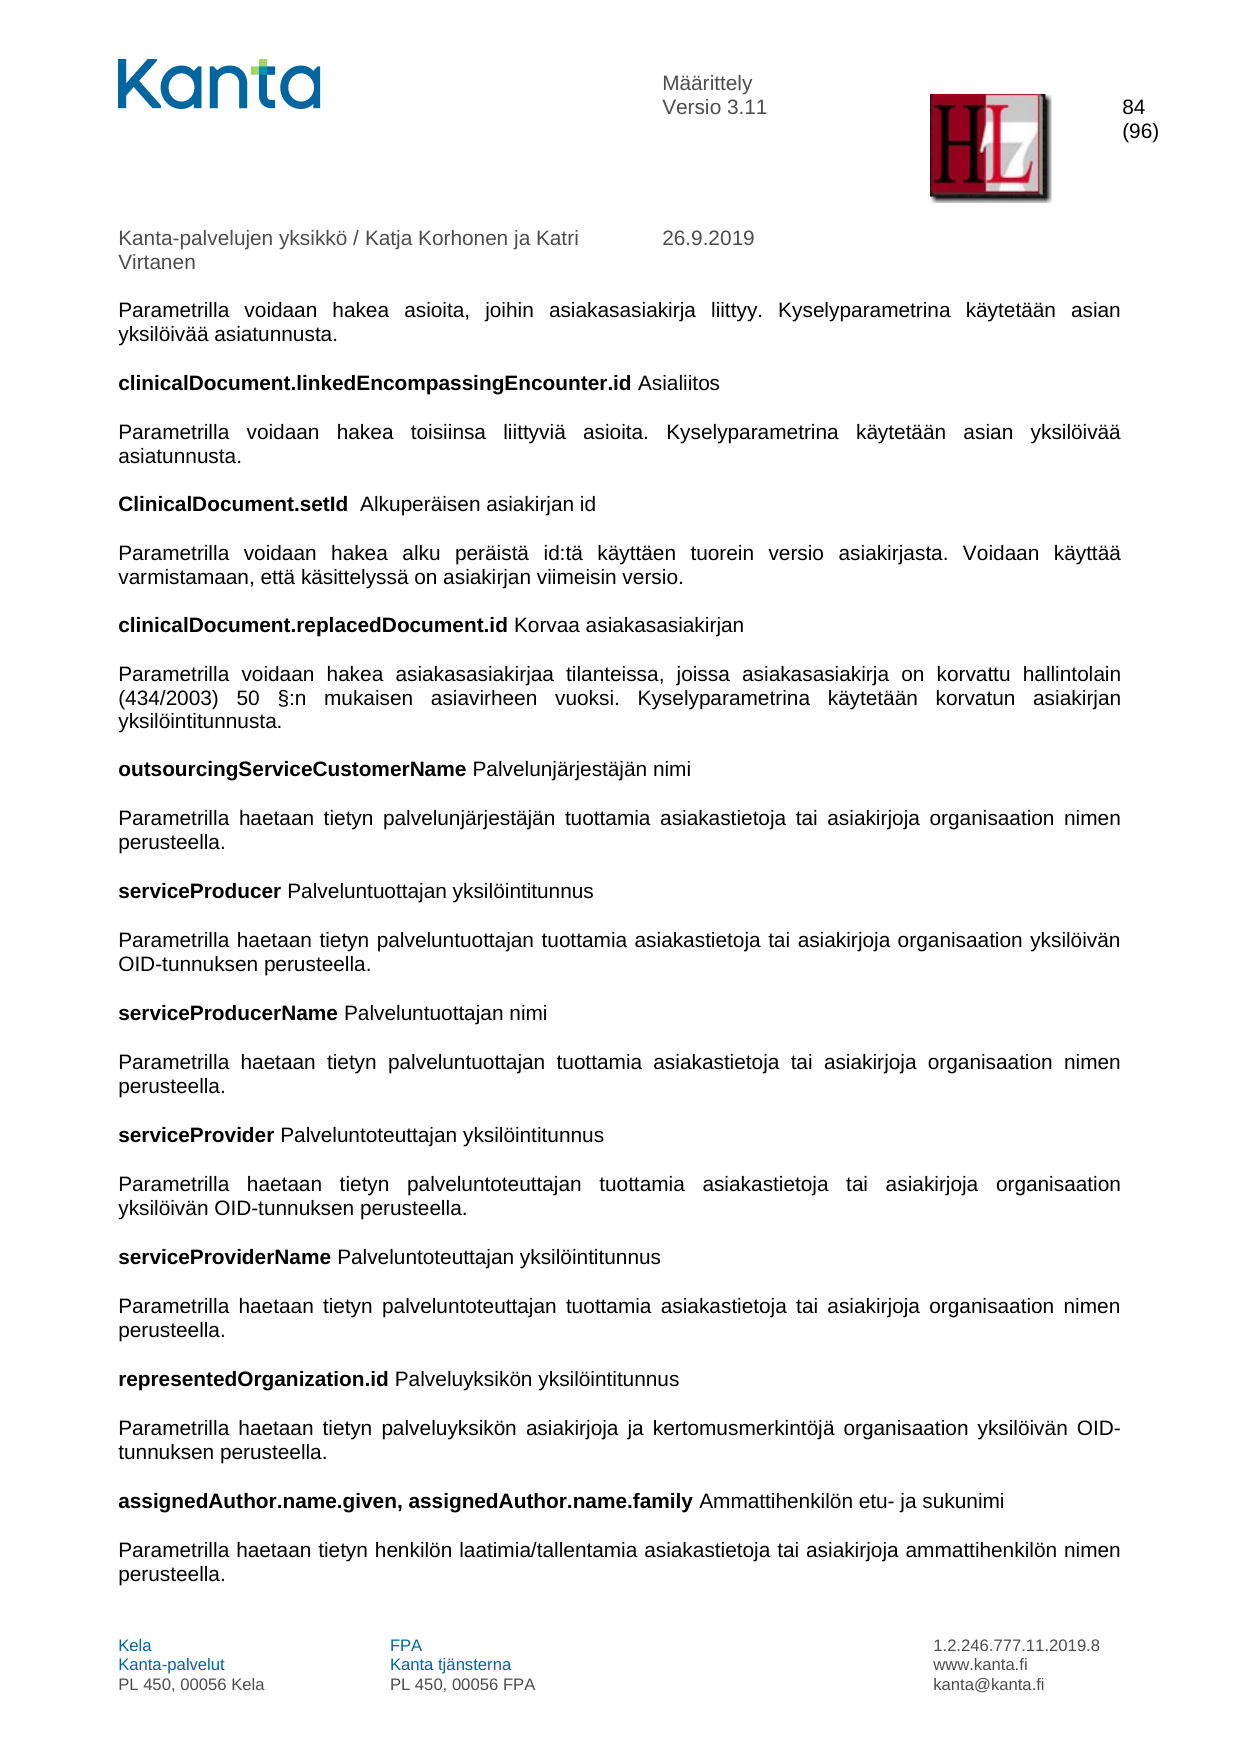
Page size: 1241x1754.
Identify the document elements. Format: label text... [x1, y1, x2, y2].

picture [118, 59, 321, 109]
text Parametrilla haetaan tietyn palvelunjärjestäjän tuottamia asiakastietoja tai asiakirjoja organisaation nimen perusteella. [118, 806, 1122, 854]
text Parametrilla voidaan hakea asiakasasiakirjaa tilanteissa, joissa asiakasasiakirja on korvattu hallintolain (434/2003) 50 §:n mukaisen asiavirheen vuoksi. Kyselyparametrina käytetään korvatun asiakirjan yksilöintitunnusta. [118, 661, 1122, 733]
text representedOrganization.id Palveluyksikön yksilöintitunnus [118, 1367, 1122, 1391]
text serviceProducerName Palveluntuottajan nimi [118, 1001, 1122, 1025]
text outsourcingServiceCustomerName Palvelunjärjestäjän nimi [118, 757, 1122, 781]
text serviceProducer Palveluntuottajan yksilöintitunnus [118, 879, 1122, 903]
text Parametrilla haetaan tietyn palveluntuottajan tuottamia asiakastietoja tai asiakirjoja organisaation nimen perusteella. [118, 1050, 1122, 1098]
text Parametrilla voidaan hakea toisiinsa liittyviä asioita. Kyselyparametrina käytetään asian yksilöivää asiatunnusta. [118, 420, 1122, 468]
text Parametrilla haetaan tietyn palveluntoteuttajan tuottamia asiakastietoja tai asiakirjoja organisaation nimen perusteella. [118, 1294, 1122, 1342]
text clinicalDocument.replacedDocument.id Korvaa asiakasasiakirjan [118, 612, 1122, 636]
text Parametrilla voidaan hakea alku peräistä id:tä käyttäen tuorein versio asiakirjasta. Voidaan käyttää varmistamaan, että käsittelyssä on asiakirjan viimeisin versio. [118, 541, 1122, 588]
text Parametrilla haetaan tietyn henkilön laatimia/tallentamia asiakastietoja tai asiakirjoja ammattihenkilön nimen perusteella. [118, 1537, 1122, 1585]
picture [930, 94, 1053, 203]
text assignedAuthor.name.given, assignedAuthor.name.family Ammattihenkilön etu- ja sukunimi [118, 1488, 1122, 1512]
text Parametrilla haetaan tietyn palveluyksikön asiakirjoja ja kertomusmerkintöjä organisaation yksilöivän OID-tunnuksen perusteella. [118, 1416, 1122, 1463]
text ClinicalDocument.setId Alkuperäisen asiakirjan id [118, 492, 1122, 516]
text serviceProviderName Palveluntoteuttajan yksilöintitunnus [118, 1245, 1122, 1269]
text Parametrilla haetaan tietyn palveluntoteuttajan tuottamia asiakastietoja tai asiakirjoja organisaation yksilöivän OID-tunnuksen perusteella. [118, 1172, 1122, 1220]
text clinicalDocument.linkedEncompassingEncounter.id Asialiitos [118, 371, 1122, 395]
text Parametrilla voidaan hakea asioita, joihin asiakasasiakirja liittyy. Kyselyparametrina käytetään asian yksilöivää asiatunnusta. [118, 298, 1122, 346]
text Parametrilla haetaan tietyn palveluntuottajan tuottamia asiakastietoja tai asiakirjoja organisaation yksilöivän OID-tunnuksen perusteella. [118, 928, 1122, 976]
text serviceProvider Palveluntoteuttajan yksilöintitunnus [118, 1123, 1122, 1147]
